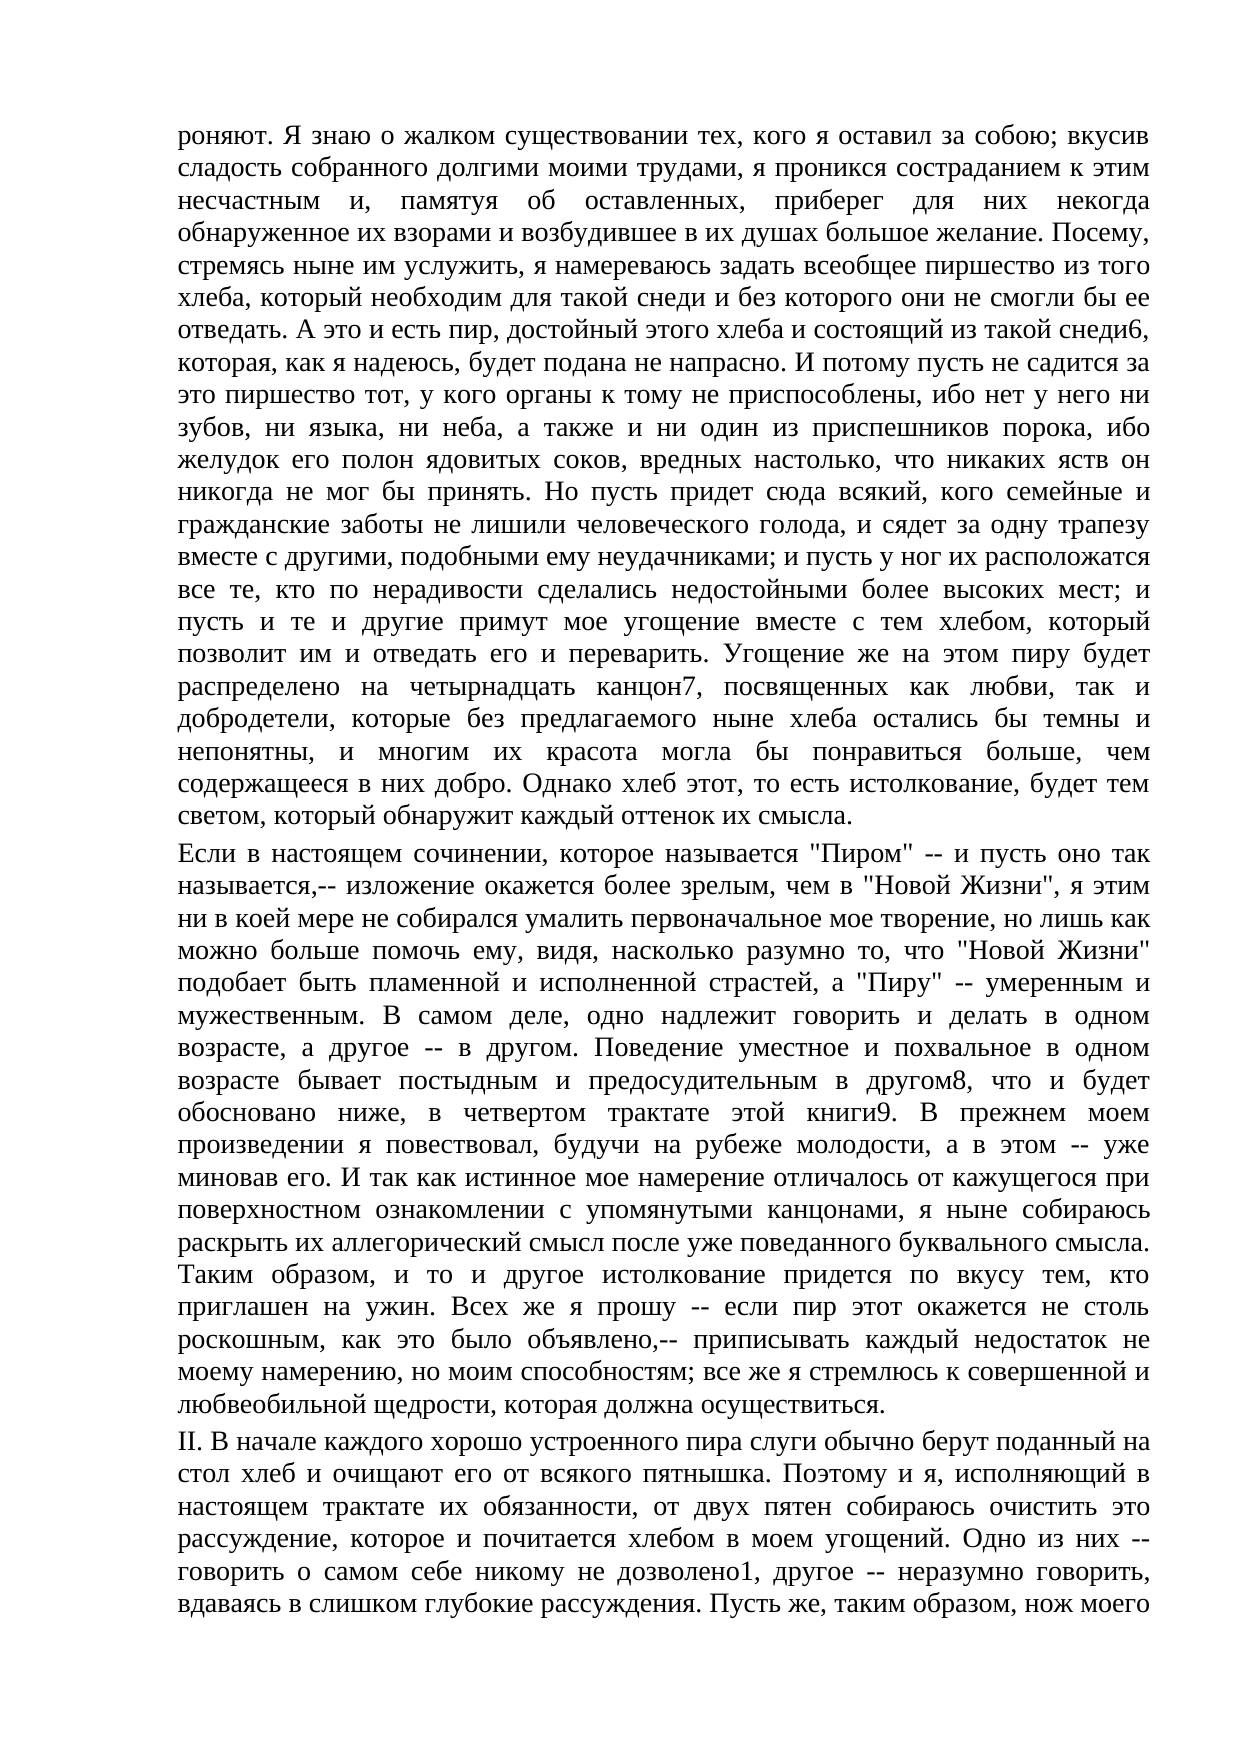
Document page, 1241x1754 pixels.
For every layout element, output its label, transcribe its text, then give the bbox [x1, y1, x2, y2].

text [177, 118, 1152, 831]
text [177, 1424, 1152, 1618]
text Если в настоящем сочинении, которое называется "Пиром" -- и пусть оно так называется,-- изложение окажется более зрелым, чем в "Новой Жизни", я этим ни в коей мере не собирался умалить первоначальное мое творение, но лишь как можно больше помочь ему, видя, насколько разумно то, что "Новой Жизни" подобает быть пламенной и исполненной страстей, а "Пиру" -- умеренным и мужественным. В самом деле, одно надлежит говорить и делать в одном возрасте, а другое -- в другом. Поведение уместное и похвальное в одном возрасте бывает постыдным и предосудительным в другом8, что и будет обосновано ниже, в четвертом трактате этой книги9. В прежнем моем произведении я повествовал, будучи на рубеже молодости, а в этом -- уже миновав его. И так как истинное мое намерение отличалось от кажущегося при поверхностном ознакомлении с упомянутыми канцонами, я ныне собираюсь раскрыть их аллегорический смысл после уже поведанного буквального смысла. Таким образом, и то и другое истолкование придется по вкусу тем, кто приглашен на ужин. Всех же я прошу -- если пир этот окажется не столь роскошным, как это было объявлено,-- приписывать каждый недостаток не моему намерению, но моим способностям; все же я стремлюсь к совершенной и любвеобильной щедрости, которая должна осуществиться. [177, 836, 1152, 1419]
